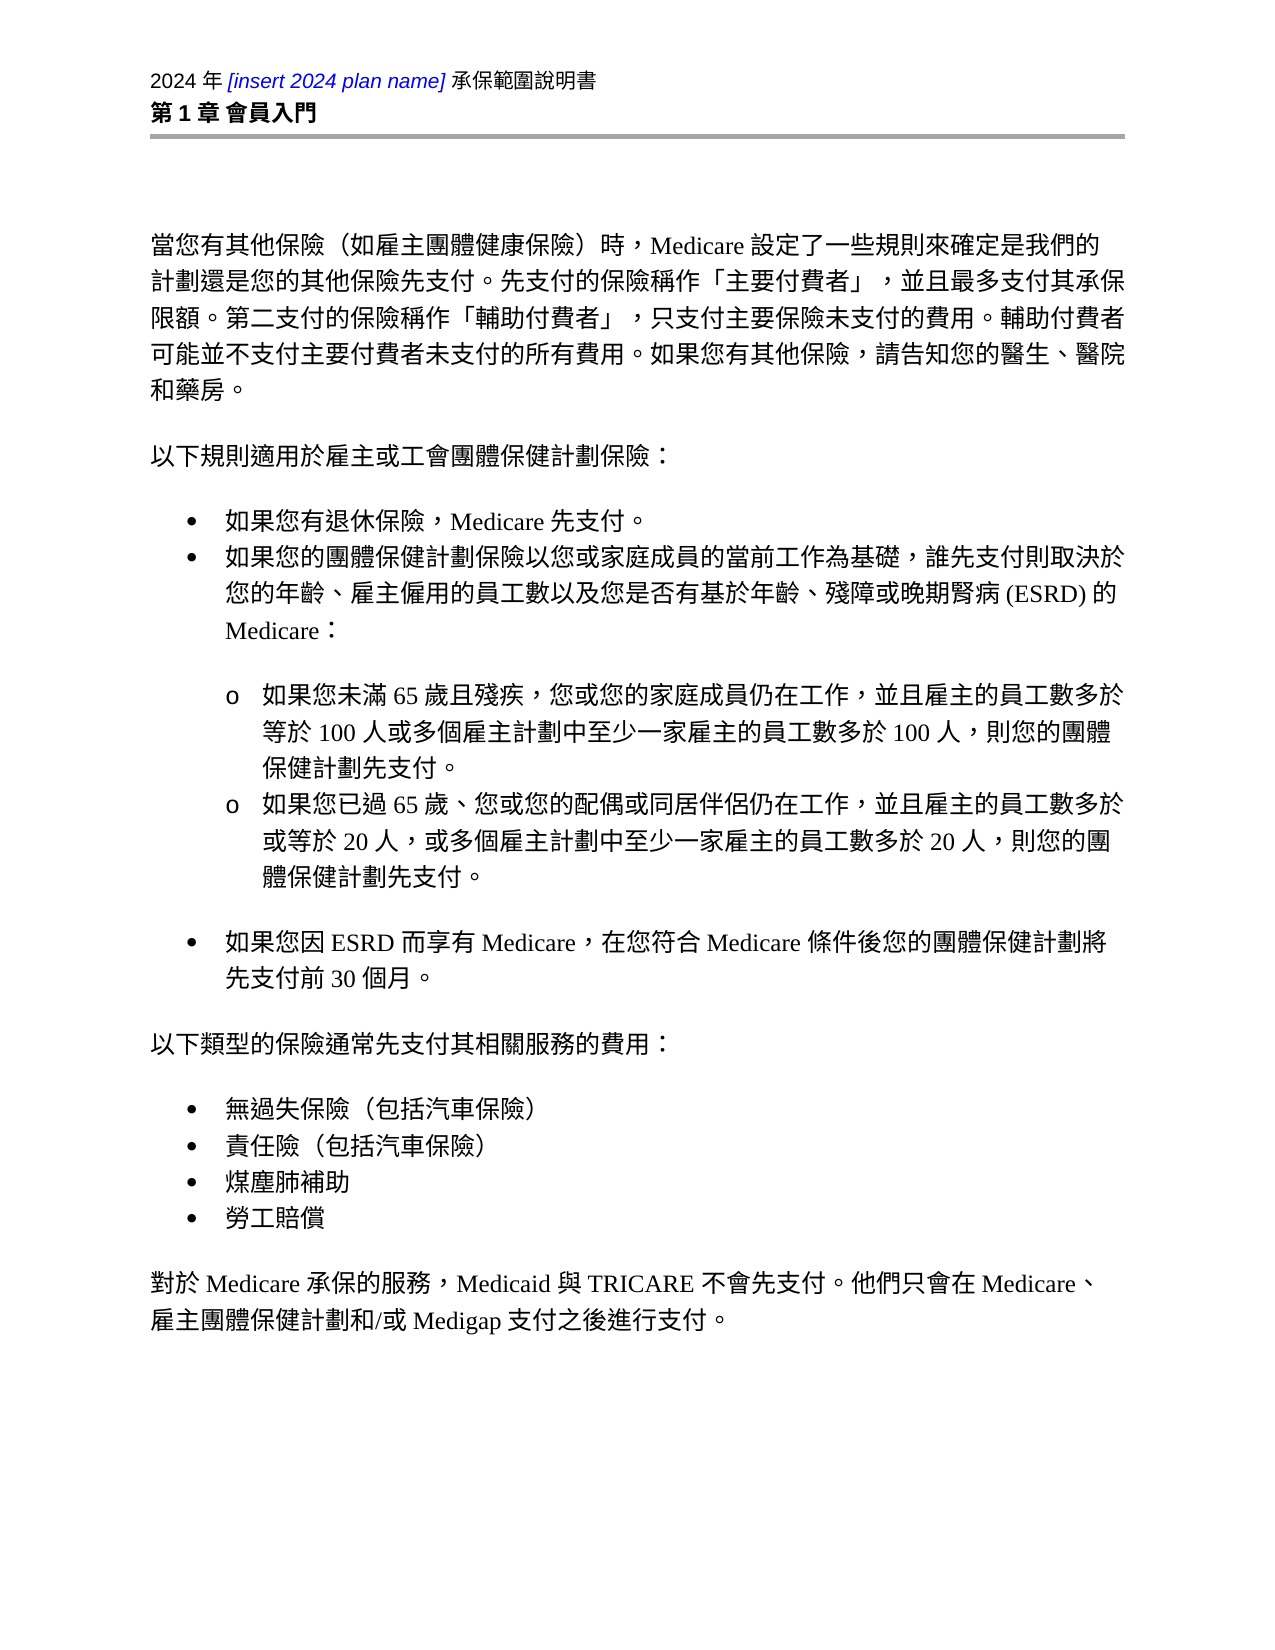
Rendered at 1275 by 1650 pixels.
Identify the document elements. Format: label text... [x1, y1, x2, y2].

list 如果您已過 65 歲、您或您的配偶或同居伴侶仍在工作，並且雇主的員工數多於或等於 20 人，或多個雇主計劃中至少一家雇主的員工數多於 20 人，則您的團體保健計劃先支付。 [225, 793, 1125, 902]
text 以下類型的保險通常先支付其相關服務的費用： [150, 1016, 1125, 1052]
text 當您有其他保險（如雇主團體健康保險）時，Medicare 設定了一些規則來確定是我們的計劃還是您的其他保險先支付。先支付的保險稱作「主要付費者」，並且最多支付其承保限額。第二支付的保險稱作「輔助付費者」，只支付主要保險未支付的費用。輔助付費者可能並不支付主要付費者未支付的所有費用。如果您有其他保險，請告知您的醫生、醫院和藥房。 [150, 226, 1125, 407]
list 無過失保險（包括汽車保險） [187, 1081, 1125, 1118]
text 以下規則適用於雇主或工會團體保健計劃保險： [150, 436, 1125, 472]
list 煤塵肺補助 [187, 1154, 1125, 1190]
list 責任險（包括汽車保險） [187, 1118, 1125, 1154]
text 對於 Medicare 承保的服務，Medicaid 與 TRICARE 不會先支付。他們只會在 Medicare、雇主團體保健計劃和/或 Medigap 支付之後進行支付。 [150, 1256, 1125, 1328]
list 如果您未滿 65 歲且殘疾，您或您的家庭成員仍在工作，並且雇主的員工數多於等於 100 人或多個雇主計劃中至少一家雇主的員工數多於 100 人，則您的團體保健計劃先支付。 [225, 671, 1125, 780]
list 如果您因 ESRD 而享有 Medicare，在您符合 Medicare 條件後您的團體保健計劃將先支付前 30 個月。 [187, 914, 1125, 987]
list 如果您有退休保險，Medicare 先支付。 [187, 501, 1125, 538]
list 如果您的團體保健計劃保險以您或家庭成員的當前工作為基礎，誰先支付則取決於您的年齡、雇主僱用的員工數以及您是否有基於年齡、殘障或晚期腎病 (ESRD) 的 Medicare： [187, 550, 1125, 659]
list 勞工賠償 [187, 1190, 1125, 1226]
